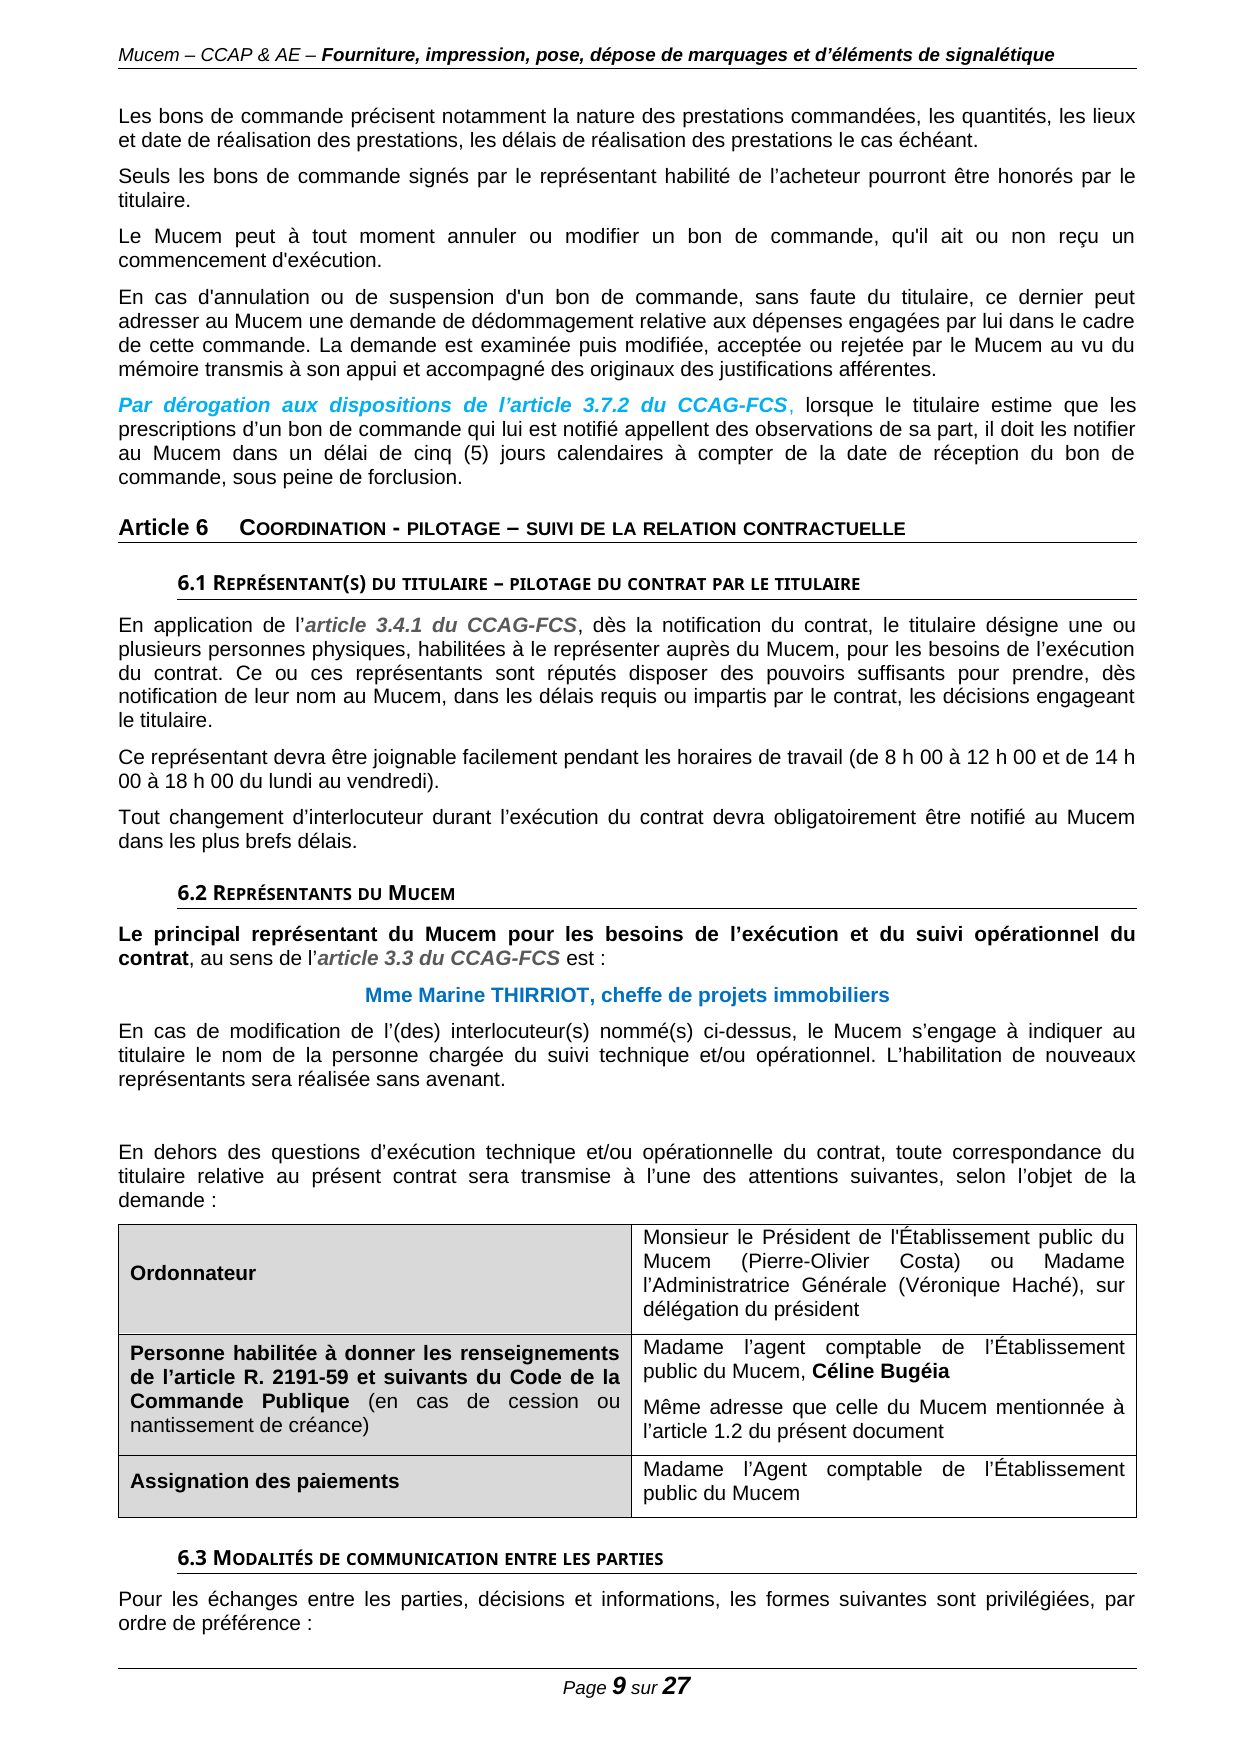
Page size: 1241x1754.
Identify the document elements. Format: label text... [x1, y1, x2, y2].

text En dehors des questions d’exécution technique et/ou opérationnelle du contrat, toute correspondance du titulaire relative au présent contrat sera transmise à l’une des attentions suivantes, selon l’objet de la demande : [118, 1140, 1137, 1212]
text Ce représentant devra être joignable facilement pendant les horaires de travail (de 8 h 00 à 12 h 00 et de 14 h 00 à 18 h 00 du lundi au vendredi). [118, 745, 1137, 793]
text Seuls les bons de commande signés par le représentant habilité de l’acheteur pourront être honorés par le titulaire. [118, 164, 1137, 212]
text Le Mucem peut à tout moment annuler ou modifier un bon de commande, qu'il ait ou non reçu un commencement d'exécution. [118, 224, 1137, 272]
subtitle Représentants du Mucem [177, 878, 1137, 908]
table_cell Assignation des paiements [119, 1456, 631, 1517]
text Mme Marine THIRRIOT, cheffe de projets immobiliers [118, 982, 1137, 1006]
text En application de l’article 3.4.1 du CCAG-FCS, dès la notification du contrat, le titulaire désigne une ou plusieurs personnes physiques, habilitées à le représenter auprès du Mucem, pour les besoins de l’exécution du contrat. Ce ou ces représentants sont réputés disposer des pouvoirs suffisants pour prendre, dès notification de leur nom au Mucem, dans les délais requis ou impartis par le contrat, les décisions engageant le titulaire. [118, 612, 1137, 732]
table_header Monsieur le Président de l'Établissement public du Mucem (Pierre-Olivier Costa) ou Madame l’Administratrice Générale (Véronique Haché), sur délégation du président [632, 1225, 1136, 1333]
subtitle Coordination - pilotage – suivi de la relation contractuelle [118, 514, 1137, 542]
text En cas de modification de l’(des) interlocuteur(s) nommé(s) ci-dessus, le Mucem s’engage à indiquer au titulaire le nom de la personne chargée du suivi technique et/ou opérationnel. L’habilitation de nouveaux représentants sera réalisée sans avenant. [118, 1019, 1137, 1091]
text Tout changement d’interlocuteur durant l’exécution du contrat devra obligatoirement être notifié au Mucem dans les plus brefs délais. [118, 805, 1137, 853]
text Par dérogation aux dispositions de l’article 3.7.2 du CCAG-FCS, lorsque le titulaire estime que les prescriptions d’un bon de commande qui lui est notifié appellent des observations de sa part, il doit les notifier au Mucem dans un délai de cinq (5) jours calendaires à compter de la date de réception du bon de commande, sous peine de forclusion. [118, 393, 1137, 489]
text En cas d'annulation ou de suspension d'un bon de commande, sans faute du titulaire, ce dernier peut adresser au Mucem une demande de dédommagement relative aux dépenses engagées par lui dans le cadre de cette commande. La demande est examinée puis modifiée, acceptée ou rejetée par le Mucem au vu du mémoire transmis à son appui et accompagné des originaux des justifications afférentes. [118, 285, 1137, 381]
text Pour les échanges entre les parties, décisions et informations, les formes suivantes sont privilégiées, par ordre de préférence : [118, 1587, 1137, 1635]
table_cell Madame l’Agent comptable de l’Établissement public du Mucem [632, 1456, 1136, 1517]
table_header Ordonnateur [119, 1225, 631, 1333]
text Les bons de commande précisent notamment la nature des prestations commandées, les quantités, les lieux et date de réalisation des prestations, les délais de réalisation des prestations le cas échéant. [118, 103, 1137, 151]
table_cell Personne habilitée à donner les renseignements de l’article R. 2191-59 et suivants du Code de la Commande Publique (en cas de cession ou nantissement de créance) [119, 1335, 631, 1455]
text Le principal représentant du Mucem pour les besoins de l’exécution et du suivi opérationnel du contrat, au sens de l’article 3.3 du CCAG-FCS est : [118, 922, 1137, 970]
subtitle Représentant(s) du titulaire – pilotage du contrat par le titulaire [177, 568, 1137, 599]
subtitle Modalités de communication entre les parties [177, 1543, 1137, 1573]
table_cell Madame l’agent comptable de l’Établissement public du Mucem, Céline Bugéia Même adresse que celle du Mucem mentionnée à l’article 1.2 du présent document [632, 1335, 1136, 1455]
